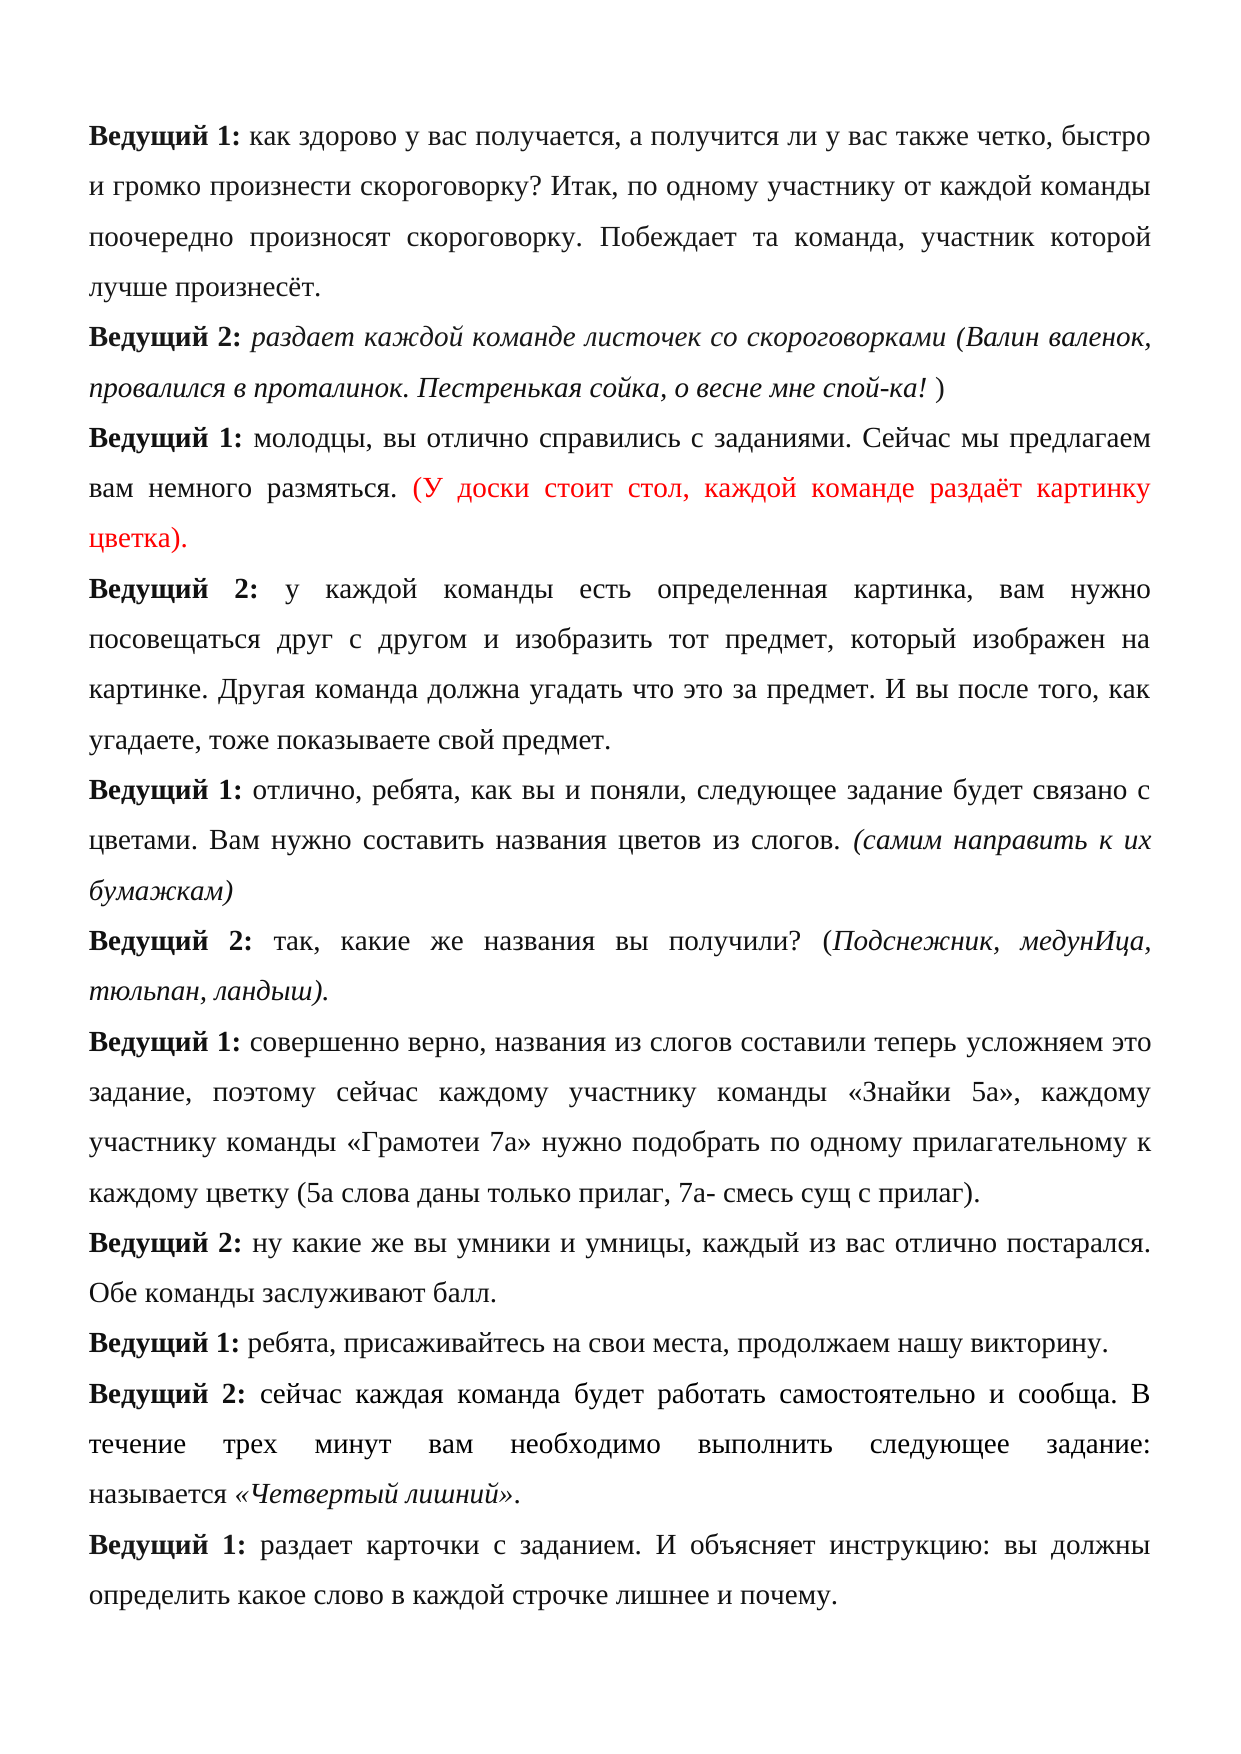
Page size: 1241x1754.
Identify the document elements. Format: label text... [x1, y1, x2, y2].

text Ведущий 1: отлично, ребята, как вы и поняли, следующее задание будет связано с цветами. Вам нужно составить названия цветов из слогов. (самим направить к их бумажкам) [88, 772, 1152, 906]
text Ведущий 1: совершенно верно, названия из слогов составили теперь усложняем это задание, поэтому сейчас каждому участнику команды «Знайки 5а», каждому участнику команды «Грамотеи 7а» нужно подобрать по одному прилагательному к каждому цветку (5а слова даны только прилаг, 7а- смесь сущ с прилаг). [88, 1024, 1152, 1208]
text Ведущий 2: у каждой команды есть определенная картинка, вам нужно посовещаться друг с другом и изобразить тот предмет, который изображен на картинке. Другая команда должна угадать что это за предмет. И вы после того, как угадаете, тоже показываете свой предмет. [88, 571, 1152, 755]
text Ведущий 2: так, какие же названия вы получили? (Подснежник, медунИца, тюльпан, ландыш). [88, 923, 1152, 1007]
text Ведущий 1: молодцы, вы отлично справились с заданиями. Сейчас мы предлагаем вам немного размяться. (У доски стоит стол, каждой команде раздаёт картинку цветка). [88, 420, 1152, 554]
text Ведущий 2: ну какие же вы умники и умницы, каждый из вас отлично постарался. Обе команды заслуживают балл. [88, 1225, 1152, 1309]
text Ведущий 1: как здорово у вас получается, а получится ли у вас также четко, быстро и громко произнести скороговорку? Итак, по одному участнику от каждой команды поочередно произносят скороговорку. Побеждает та команда, участник которой лучше произнесёт. [88, 118, 1152, 303]
text Ведущий 2: раздает каждой команде листочек со скороговорками (Валин валенок, провалился в проталинок. Пестренькая сойка, о весне мне спой-ка! ) [88, 319, 1152, 403]
text Ведущий 1: ребята, присаживайтесь на свои места, продолжаем нашу викторину. [88, 1326, 1152, 1359]
text Ведущий 1: раздает карточки с заданием. И объясняет инструкцию: вы должны определить какое слово в каждой строчке лишнее и почему. [88, 1527, 1152, 1611]
text Ведущий 2: сейчас каждая команда будет работать самостоятельно и сообща. В течение трех минут вам необходимо выполнить следующее задание: называется «Четвертый лишний». [88, 1376, 1152, 1510]
